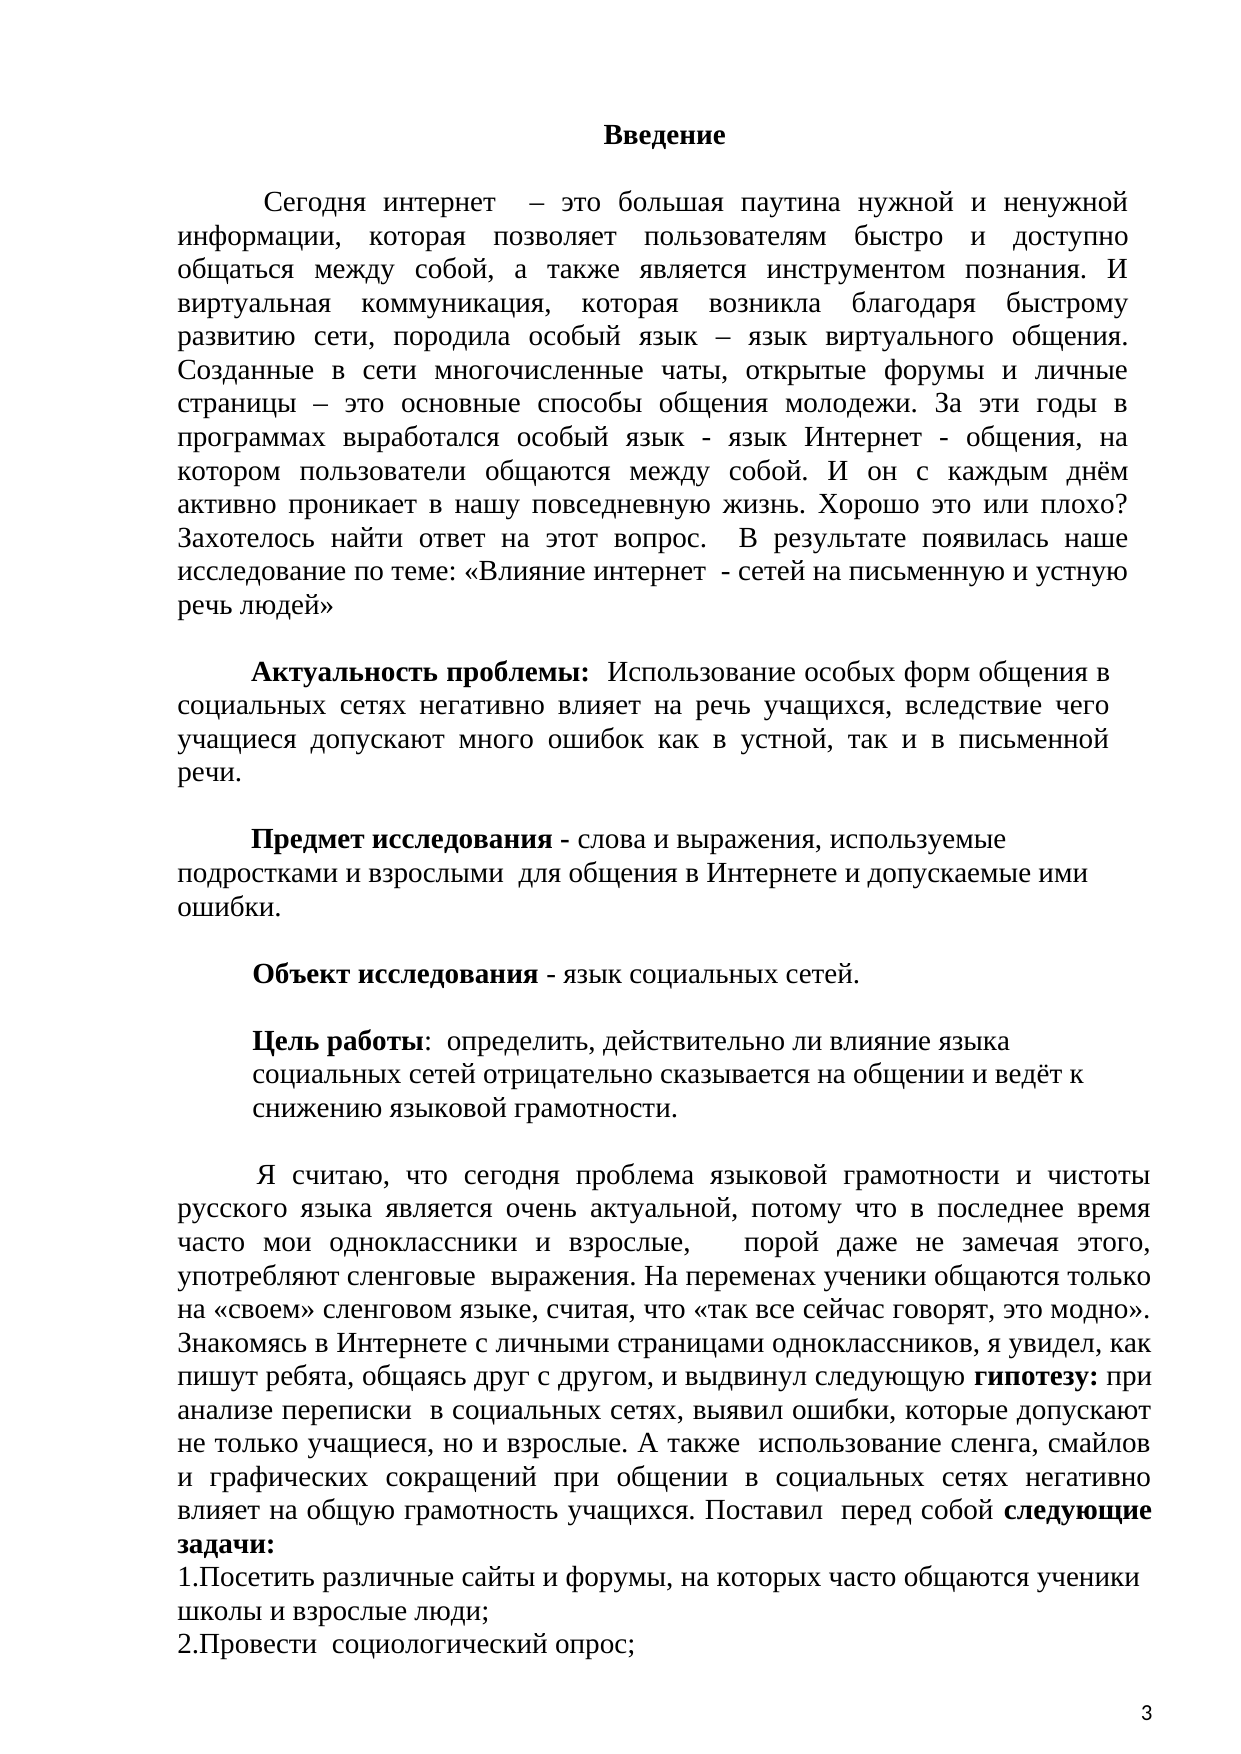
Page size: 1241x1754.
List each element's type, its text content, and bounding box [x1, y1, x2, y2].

text Актуальность проблемы: Использование особых форм общения в социальных сетях негативно влияет на речь учащихся, вследствие чего учащиеся допускают много ошибок как в устной, так и в письменной речи. [177, 654, 1110, 788]
text Введение [150, 117, 1179, 151]
text Объект исследования - язык социальных сетей. [252, 956, 1152, 989]
text Предмет исследования - слова и выражения, используемые подростками и взрослыми для общения в Интернете и допускаемые ими ошибки. [177, 822, 1152, 922]
text Сегодня интернет – это большая паутина нужной и ненужной информации, которая позволяет пользователям быстро и доступно общаться между собой, а также является инструментом познания. И виртуальная коммуникация, которая возникла благодаря быстрому развитию сети, породила особый язык – язык виртуального общения. Созданные в сети многочисленные чаты, открытые форумы и личные страницы – это основные способы общения молодежи. За эти годы в программах выработался особый язык - язык Интернет - общения, на котором пользователи общаются между собой. И он с каждым днём активно проникает в нашу повседневную жизнь. Хорошо это или плохо? Захотелось найти ответ на этот вопрос. В результате появилась наше исследование по теме: «Влияние интернет - сетей на письменную и устную речь людей» [177, 184, 1129, 620]
text 1.Посетить различные сайты и форумы, на которых часто общаются ученики школы и взрослые люди; [177, 1559, 1152, 1627]
text Я считаю, что сегодня проблема языковой грамотности и чистоты русского языка является очень актуальной, потому что в последнее время часто мои одноклассники и взрослые, порой даже не замечая этого, употребляют сленговые выражения. На переменах ученики общаются только на «своем» сленговом языке, считая, что «так все сейчас говорят, это модно». Знакомясь в Интернете с личными страницами одноклассников, я увидел, как пишут ребята, общаясь друг с другом, и выдвинул следующую гипотезу: при анализе переписки в социальных сетях, выявил ошибки, которые допускают не только учащиеся, но и взрослые. А также использование сленга, смайлов и графических сокращений при общении в социальных сетях негативно влияет на общую грамотность учащихся. Поставил перед собой следующие задачи: [177, 1157, 1152, 1559]
text Цель работы: определить, действительно ли влияние языка социальных сетей отрицательно сказывается на общении и ведёт к снижению языковой грамотности. [252, 1023, 1152, 1123]
text 2.Провести социологический опрос; [177, 1627, 1152, 1660]
